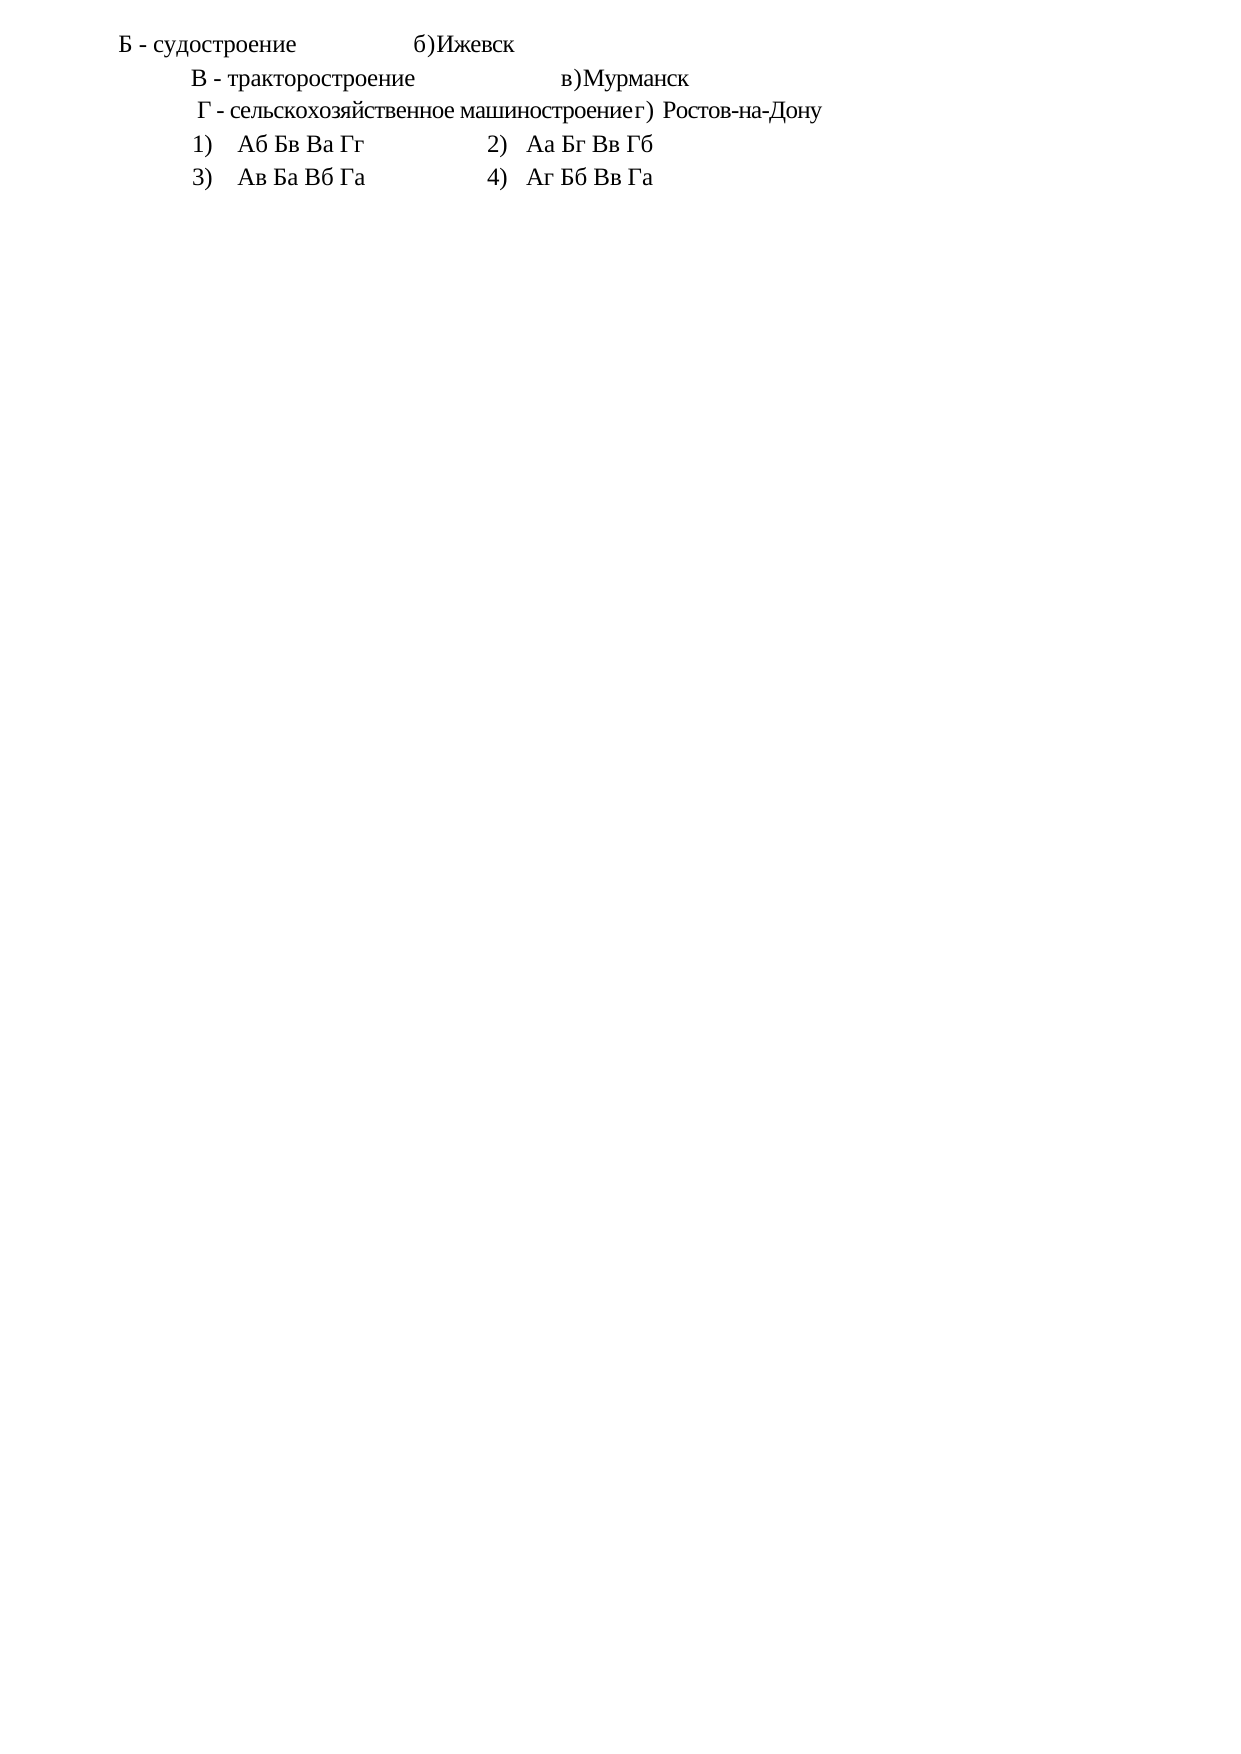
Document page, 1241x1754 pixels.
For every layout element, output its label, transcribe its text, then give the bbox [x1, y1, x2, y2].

text В - тракторостроение в)Мурманск [118, 63, 1152, 91]
text Г - сельскохозяйственное машиностроение г) Ростов-на-Дону [118, 96, 1152, 124]
text Б - судостроение б)Ижевск [118, 29, 1152, 58]
text 1) Аб Бв Ва Гг 2) Аа Бг Вв Гб [118, 129, 1152, 157]
text 3) Ав Ба Вб Га 4) Аг Бб Вв Га [118, 162, 1152, 190]
